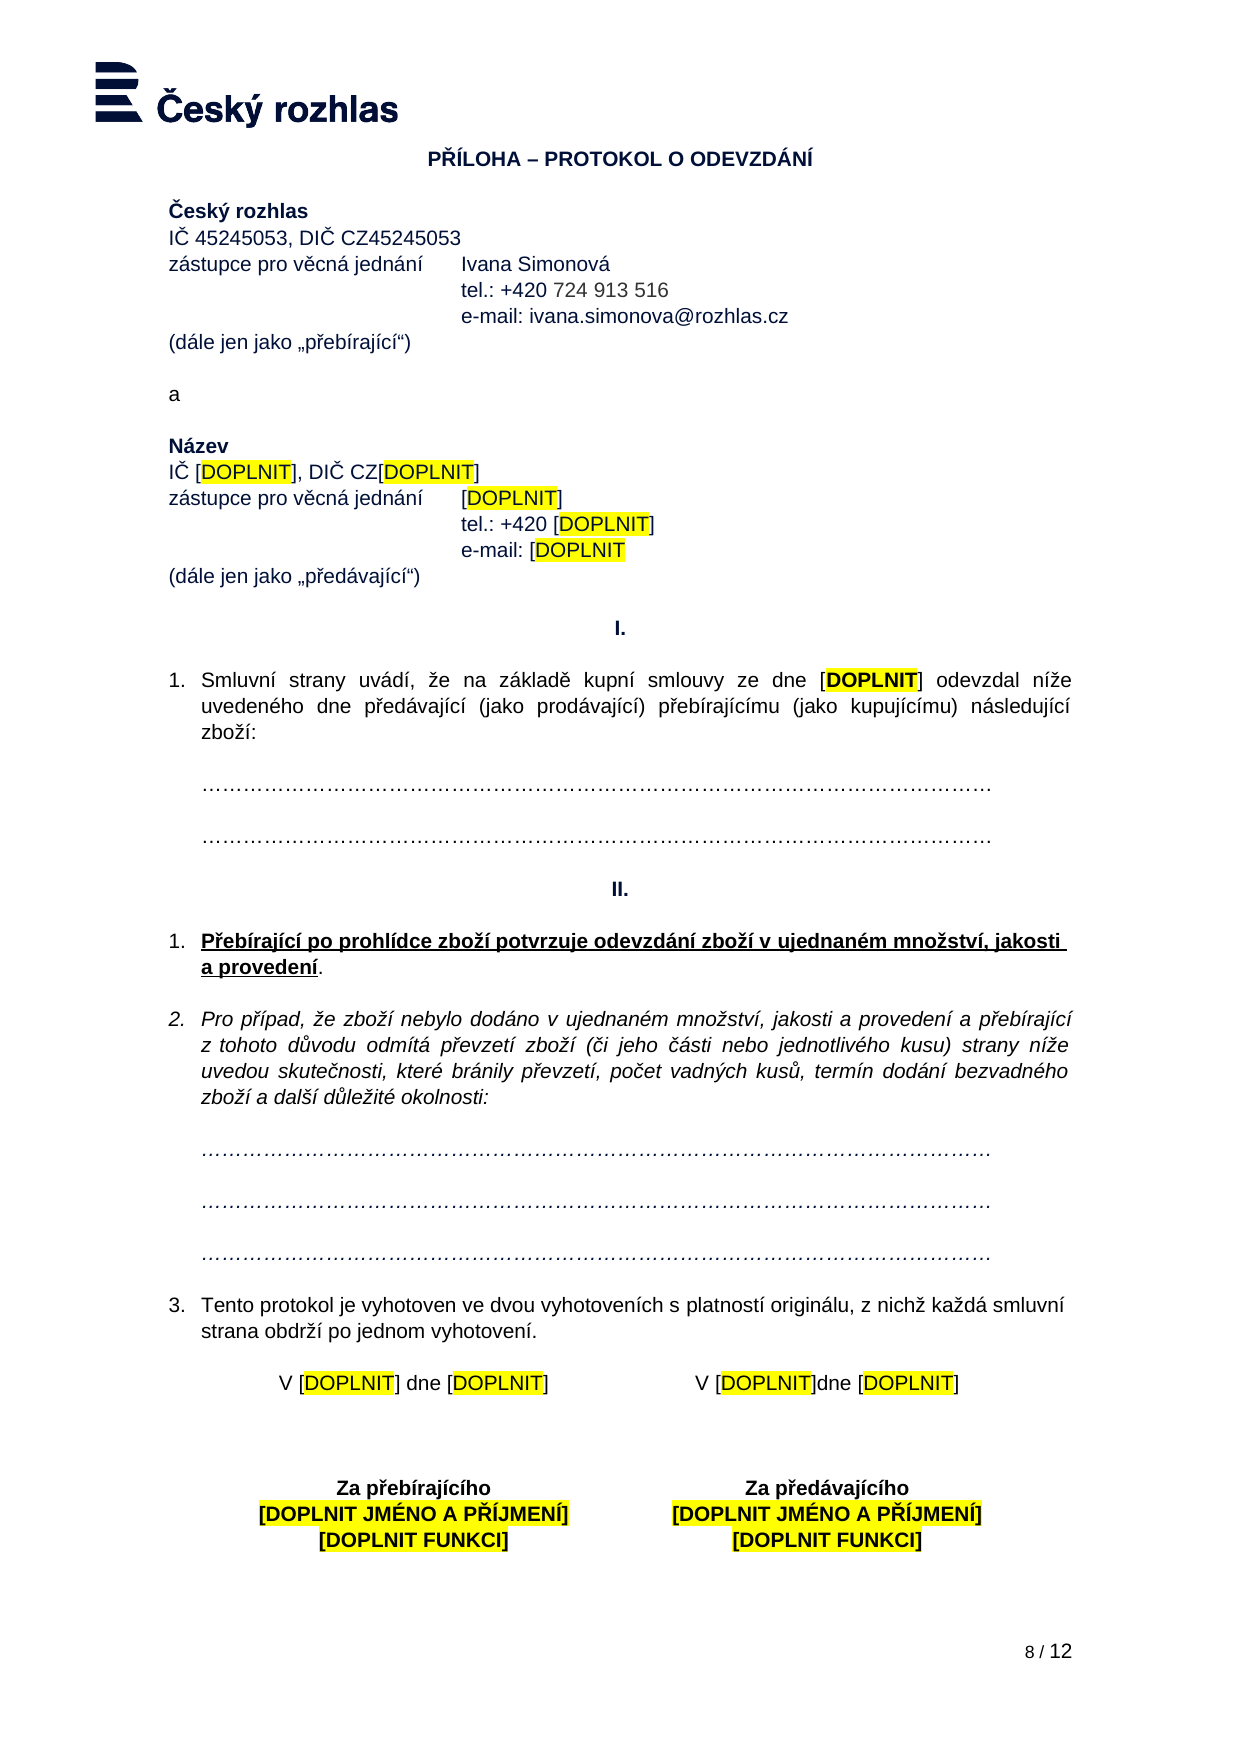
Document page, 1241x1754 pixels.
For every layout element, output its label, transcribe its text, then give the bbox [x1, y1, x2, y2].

table_header V [DOPLNIT]dne [DOPLNIT] [621, 1370, 1033, 1396]
picture [95, 62, 398, 128]
text Český rozhlas [168, 198, 1072, 224]
text PŘÍLOHA – PROTOKOL O ODEVZDÁNÍ [168, 146, 1072, 172]
list Přebírající po prohlídce zboží potvrzuje odevzdání zboží v ujednaném množství, jakosti a provedení. [168, 927, 1072, 979]
text a [168, 380, 1072, 406]
subtitle …………………………………………………………………………………………………… [201, 1240, 1072, 1266]
list Pro případ, že zboží nebylo dodáno v ujednaném množství, jakosti a provedení a přebírající z tohoto důvodu odmítá převzetí zboží (či jeho části nebo jednotlivého kusu) strany níže uvedou skutečnosti, které bránily převzetí, počet vadných kusů, termín dodání bezvadného zboží a další důležité okolnosti: [168, 1005, 1072, 1109]
table_cell Za přebírajícího [DOPLNIT JMÉNO A PŘÍJMENÍ] [DOPLNIT FUNKCI] [207, 1396, 621, 1552]
text (dále jen jako „předávající“) [168, 563, 1072, 589]
text zástupce pro věcná jednání Ivana Simonová [168, 250, 1072, 276]
table_header V [DOPLNIT] dne [DOPLNIT] [207, 1370, 621, 1396]
subtitle …………………………………………………………………………………………………… [168, 1136, 1072, 1162]
subtitle II. [168, 875, 1072, 901]
text e-mail: [DOPLNIT [168, 537, 1072, 563]
text IČ [DOPLNIT], DIČ CZ[DOPLNIT] [168, 458, 1072, 484]
list …………………………………………………………………………………………………… [201, 823, 1072, 849]
text (dále jen jako „přebírající“) [168, 328, 1072, 354]
list Tento protokol je vyhotoven ve dvou vyhotoveních s platností originálu, z nichž každá smluvní strana obdrží po jednom vyhotovení. [168, 1292, 1072, 1344]
table_cell Za předávajícího [DOPLNIT JMÉNO A PŘÍJMENÍ] [DOPLNIT FUNKCI] [621, 1396, 1033, 1552]
text tel.: +420 724 913 516 [168, 276, 1072, 302]
list Smluvní strany uvádí, že na základě kupní smlouvy ze dne [DOPLNIT] odevzdal níže uvedeného dne předávající (jako prodávající) přebírajícímu (jako kupujícímu) následující zboží: [168, 667, 1072, 745]
text tel.: +420 [DOPLNIT] [168, 511, 1072, 537]
text Název [168, 432, 1072, 458]
text e-mail: ivana.simonova@rozhlas.cz [168, 302, 1072, 328]
text zástupce pro věcná jednání [DOPLNIT] [168, 484, 1072, 511]
subtitle …………………………………………………………………………………………………… [168, 1188, 1072, 1214]
text IČ 45245053, DIČ CZ45245053 [168, 224, 1072, 250]
subtitle I. [168, 615, 1072, 641]
list …………………………………………………………………………………………………… [201, 771, 1072, 797]
